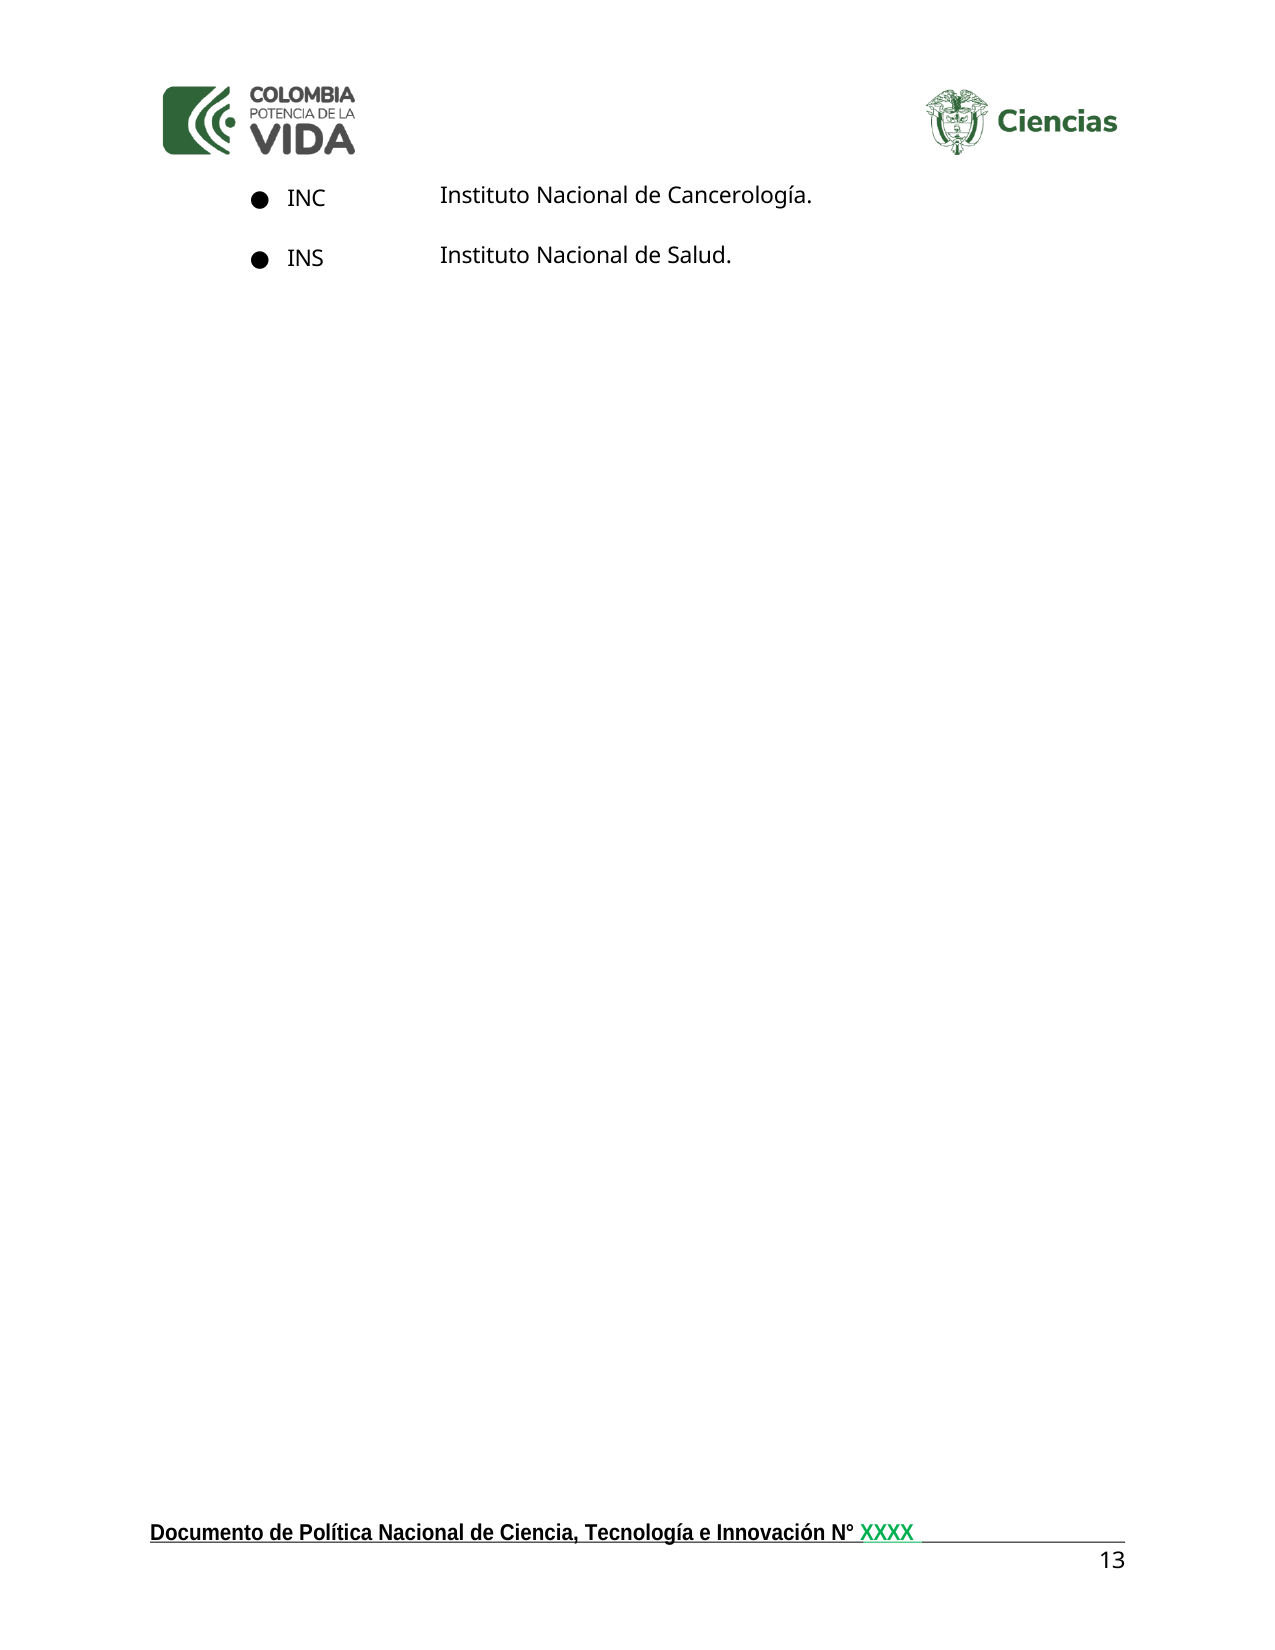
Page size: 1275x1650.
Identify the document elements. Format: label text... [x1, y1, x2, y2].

picture [150, 78, 366, 161]
picture [915, 81, 1125, 161]
list INC Instituto Nacional de Cancerología. [249, 179, 1137, 213]
list INS Instituto Nacional de Salud. [249, 239, 1137, 273]
